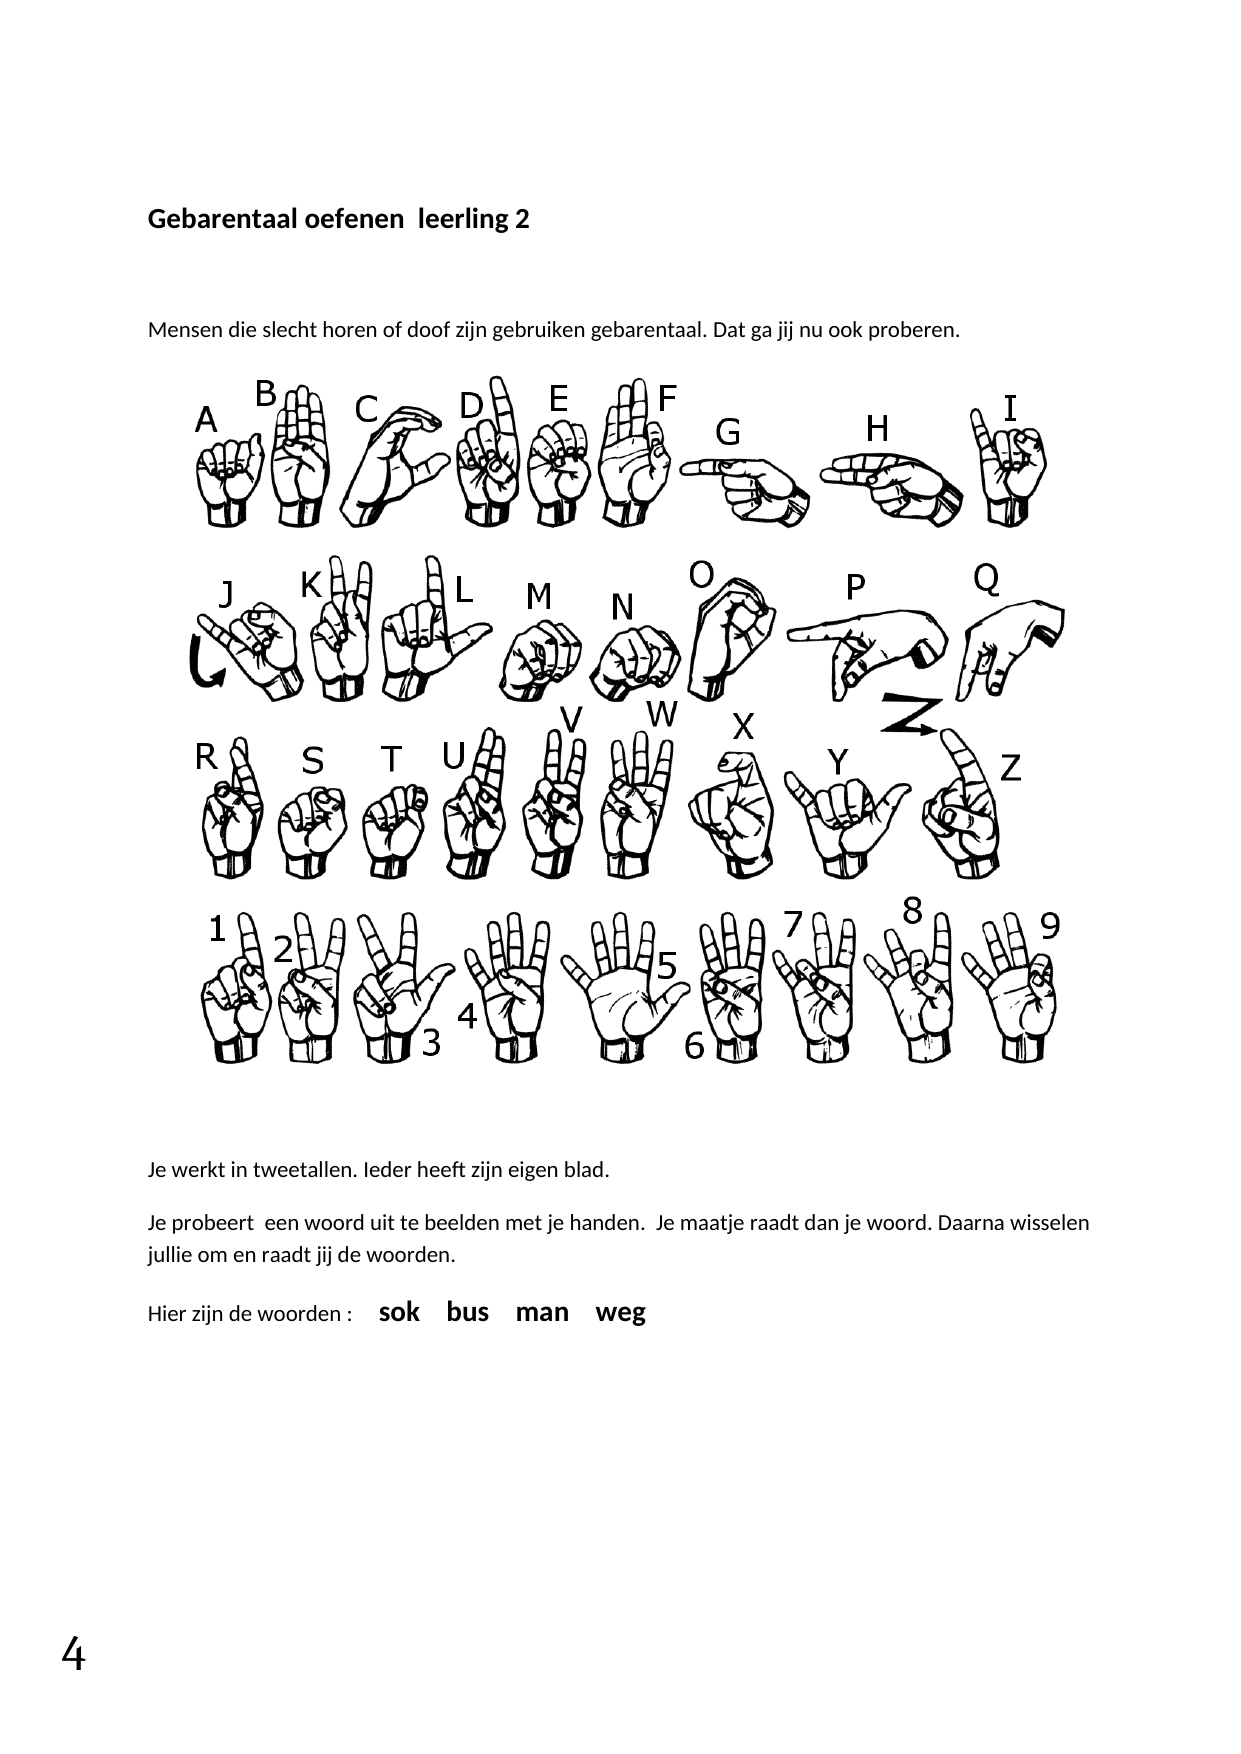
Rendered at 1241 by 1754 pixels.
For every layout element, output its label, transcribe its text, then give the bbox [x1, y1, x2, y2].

text Mensen die slecht horen of doof zijn gebruiken gebarentaal. Dat ga jij nu ook proberen. [148, 315, 1093, 343]
text Gebarentaal oefenen leerling 2 [148, 201, 1093, 236]
text Je werkt in tweetallen. Ieder heeft zijn eigen blad. [148, 1155, 1093, 1183]
text Je probeert een woord uit te beelden met je handen. Je maatje raadt dan je woord. Daarna wisselen jullie om en raadt jij de woorden. [148, 1208, 1093, 1268]
text Hier zijn de woorden : sok bus man weg [148, 1293, 1093, 1329]
picture [147, 368, 1093, 1077]
